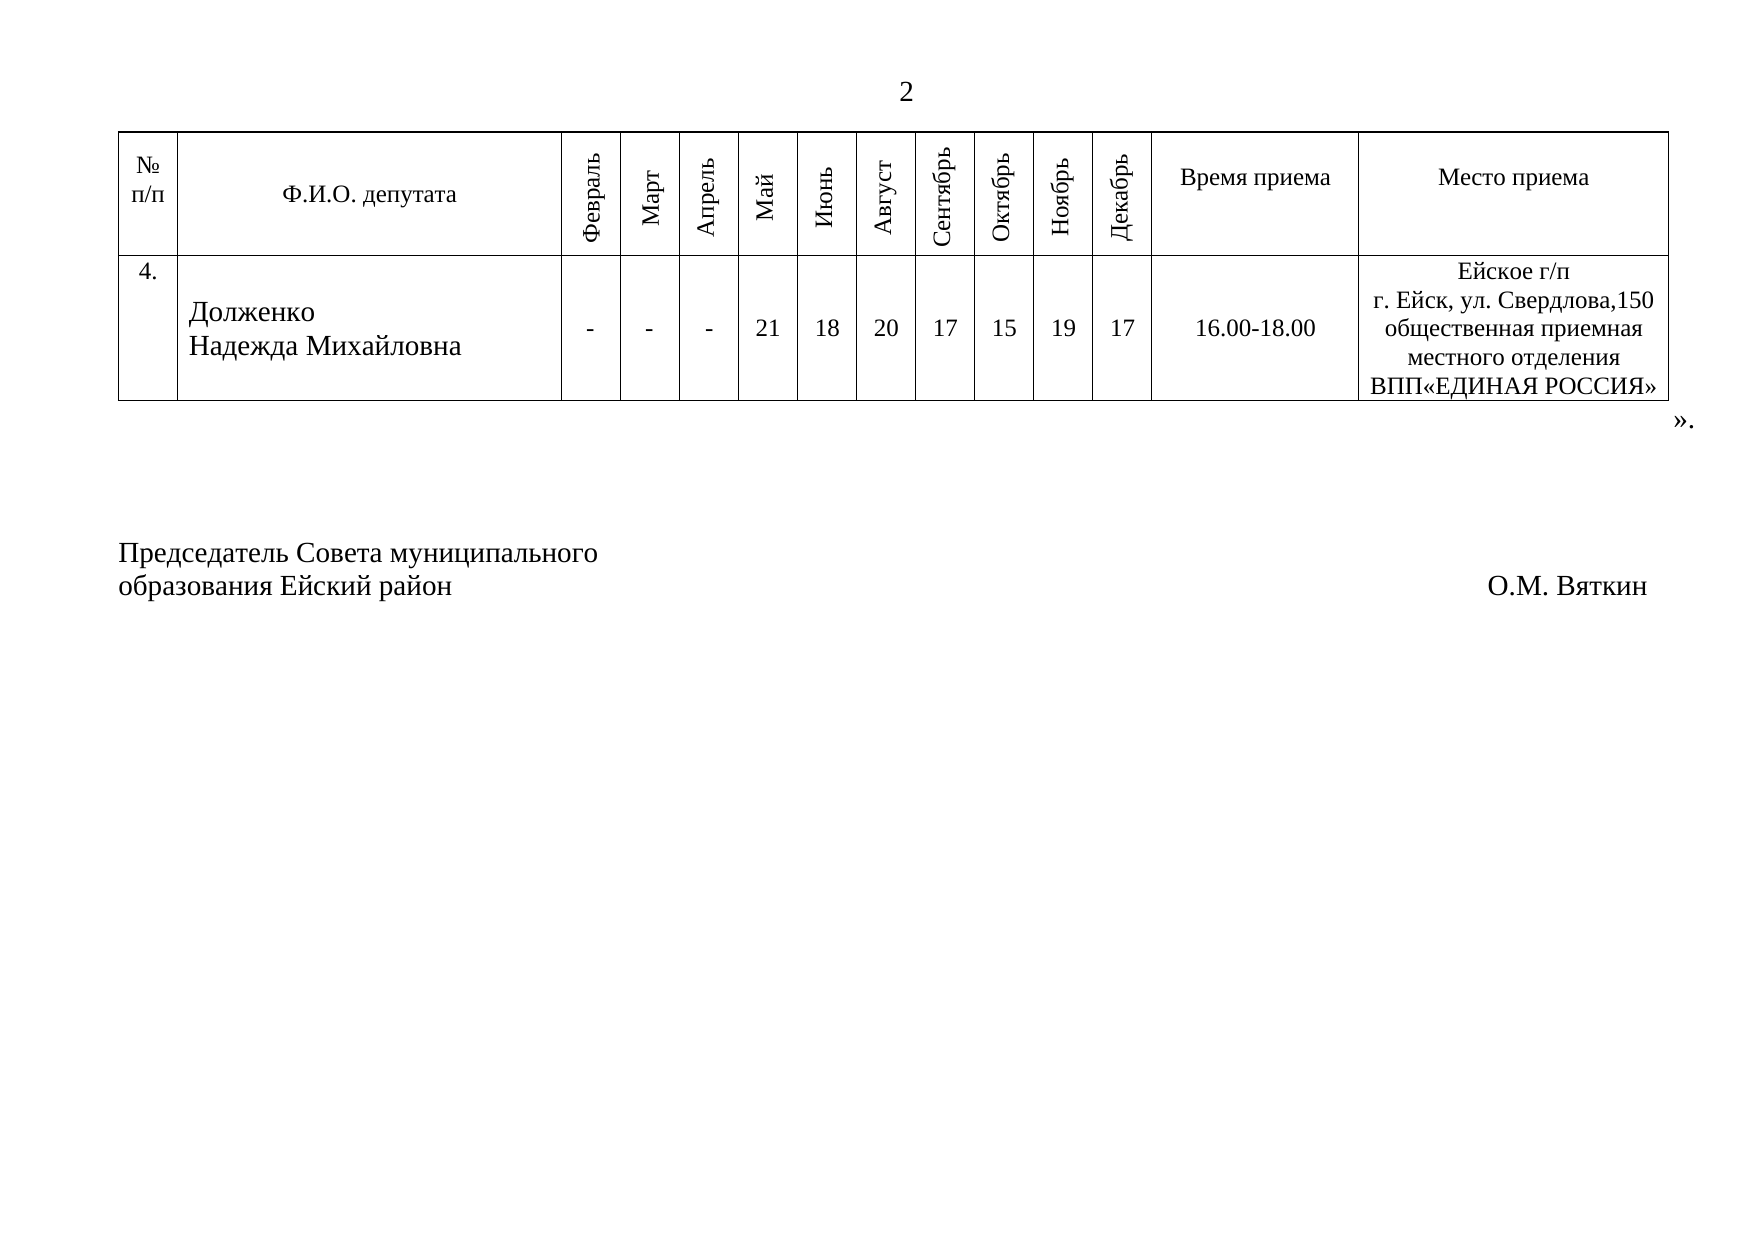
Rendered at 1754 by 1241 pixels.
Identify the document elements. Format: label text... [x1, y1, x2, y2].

table_cell 16.00-18.00 [1152, 256, 1358, 400]
table_cell Ейское г/п г. Ейск, ул. Свердлова,150 общественная приемная местного отделения ВПП«ЕДИНАЯ РОССИЯ» [1359, 256, 1668, 400]
table_cell - [680, 256, 738, 400]
table_cell 21 [739, 256, 797, 400]
table_header Апрель [680, 133, 738, 255]
table_header Время приема [1152, 133, 1358, 255]
table_header Май [739, 133, 797, 255]
table_header Июнь [798, 133, 856, 255]
table_cell 17 [1093, 256, 1151, 400]
table_cell 18 [798, 256, 856, 400]
table_header Декабрь [1093, 133, 1151, 255]
table_cell - [562, 256, 620, 400]
table_header Август [857, 133, 915, 255]
table_header Место приема [1359, 133, 1668, 255]
table_cell 20 [857, 256, 915, 400]
table_cell 4. [119, 256, 177, 400]
table_header № п/п [119, 133, 177, 255]
table_cell - [621, 256, 679, 400]
table_header Октябрь [975, 133, 1033, 255]
text Председатель Совета муниципального [118, 535, 1695, 568]
table_cell 17 [916, 256, 974, 400]
text образования Ейский район О.М. Вяткин [118, 568, 1695, 602]
table_header Ноябрь [1034, 133, 1092, 255]
table_header Ф.И.О. депутата [178, 133, 561, 255]
table_header Март [621, 133, 679, 255]
table_cell Долженко Надежда Михайловна [178, 256, 561, 400]
table_cell 15 [975, 256, 1033, 400]
table_header Сентябрь [916, 133, 974, 255]
table_cell 19 [1034, 256, 1092, 400]
table_header Февраль [562, 133, 620, 255]
text ». [118, 401, 1695, 434]
